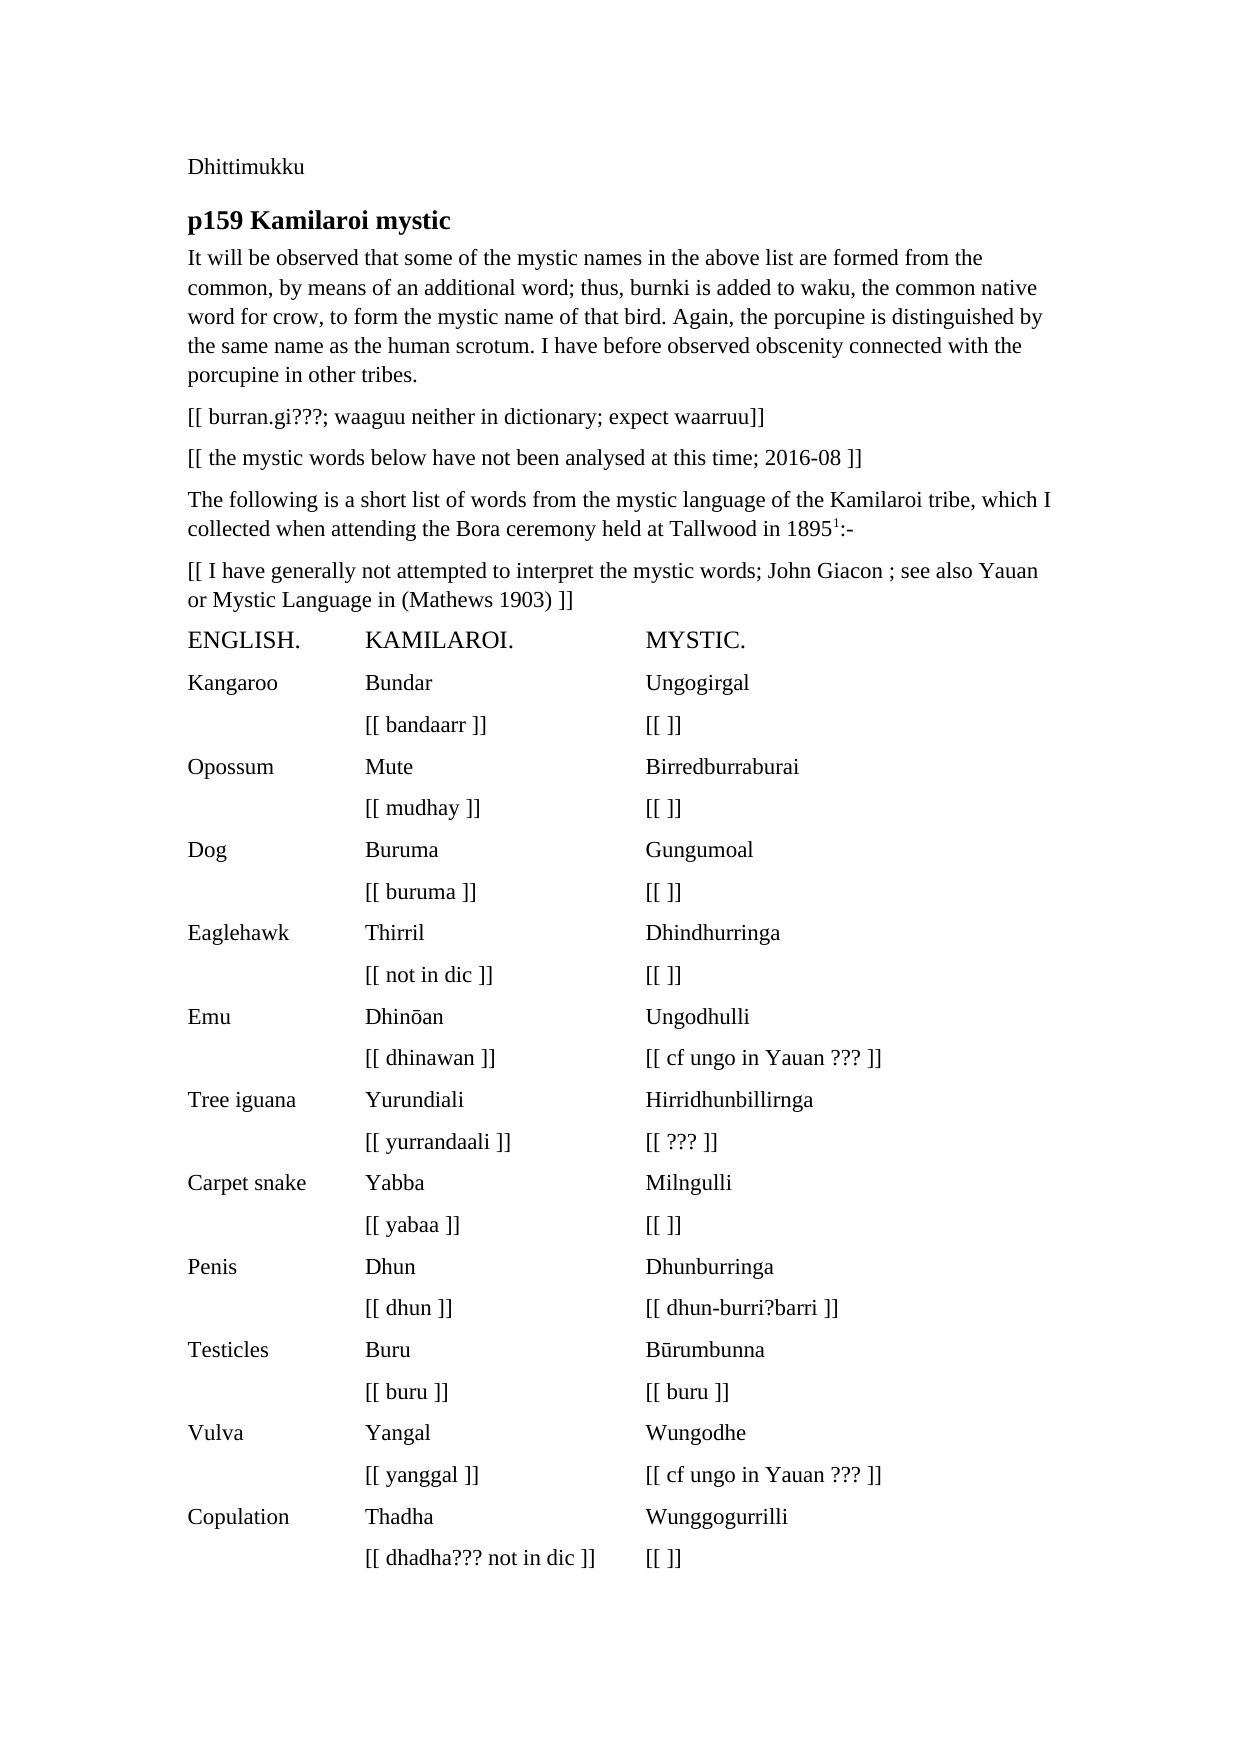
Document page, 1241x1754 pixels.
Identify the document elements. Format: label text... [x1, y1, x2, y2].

text Opossum Mute Birredburraburai [187, 750, 1053, 779]
text ENGLISH. KAMILAROI. MYSTIC. [187, 625, 1053, 654]
text Eaglehawk Thirril Dhindhurringa [187, 917, 1053, 946]
text Copulation Thadha Wunggogurrilli [187, 1500, 1053, 1529]
text Tree iguana Yurundiali Hirridhunbillirnga [187, 1083, 1053, 1112]
text Testicles Buru Būrumbunna [187, 1333, 1053, 1362]
text [[ not in dic ]] [[ ]] [187, 958, 1053, 987]
text [[ burran.gi???; waaguu neither in dictionary; expect waarruu]] [187, 400, 1053, 429]
text Dhittimukku [187, 150, 1053, 179]
text Vulva Yangal Wungodhe [187, 1417, 1053, 1446]
text [[ mudhay ]] [[ ]] [187, 792, 1053, 821]
text Penis Dhun Dhunburringa [187, 1250, 1053, 1279]
text Carpet snake Yabba Milngulli [187, 1167, 1053, 1196]
text [[ I have generally not attempted to interpret the mystic words; John Giacon ; see also Yauan or Mystic Language in (Mathews 1903) ]] [187, 554, 1053, 612]
subtitle p159 Kamilaroi mystic [187, 204, 1053, 235]
text Dog Buruma Gungumoal [187, 833, 1053, 862]
text [[ buruma ]] [[ ]] [187, 875, 1053, 904]
text [[ dhadha??? not in dic ]] [[ ]] [187, 1542, 1053, 1571]
text It will be observed that some of the mystic names in the above list are formed from the common, by means of an additional word; thus, burnki is added to waku, the common native word for crow, to form the mystic name of that bird. Again, the porcupine is distinguished by the same name as the human scrotum. I have before observed obscenity connected with the porcupine in other tribes. [187, 242, 1053, 387]
text Kangaroo Bundar Ungogirgal [187, 667, 1053, 696]
text [[ yabaa ]] [[ ]] [187, 1208, 1053, 1237]
text [[ bandaarr ]] [[ ]] [187, 708, 1053, 737]
text [[ dhinawan ]] [[ cf ungo in Yauan ??? ]] [187, 1042, 1053, 1071]
text Emu Dhinōan Ungodhulli [187, 1000, 1053, 1029]
text [[ yurrandaali ]] [[ ??? ]] [187, 1125, 1053, 1154]
text [[ buru ]] [[ buru ]] [187, 1375, 1053, 1404]
text [[ the mystic words below have not been analysed at this time; 2016-08 ]] [187, 442, 1053, 471]
text [[ dhun ]] [[ dhun-burri?barri ]] [187, 1292, 1053, 1321]
text [[ yanggal ]] [[ cf ungo in Yauan ??? ]] [187, 1458, 1053, 1487]
text The following is a short list of words from the mystic language of the Kamilaroi tribe, which I collected when attending the Bora ceremony held at Tallwood in 18951:- [187, 483, 1053, 542]
